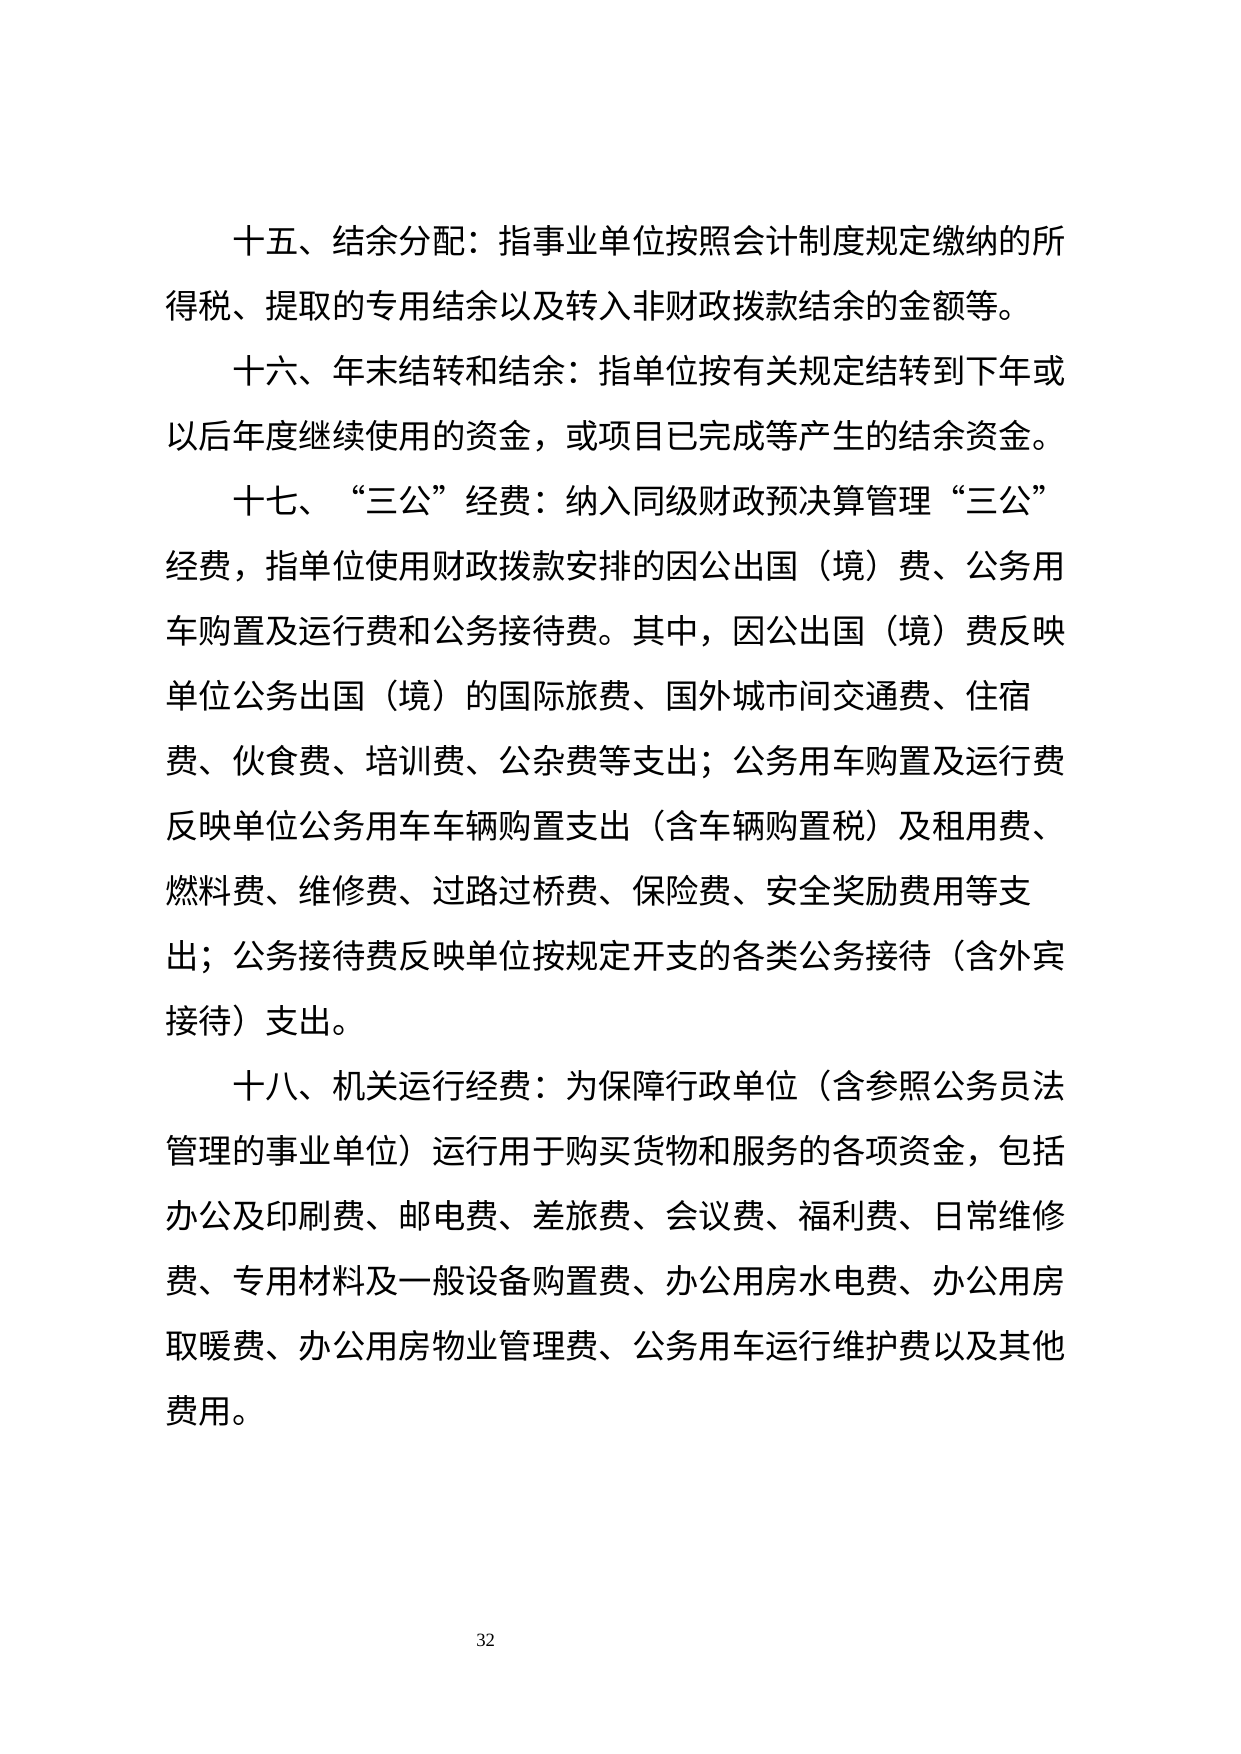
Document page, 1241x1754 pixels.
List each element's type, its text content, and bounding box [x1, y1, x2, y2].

text 十六、年末结转和结余：指单位按有关规定结转到下年或以后年度继续使用的资金，或项目已完成等产生的结余资金。 [165, 336, 1087, 466]
text 十七、“三公”经费：纳入同级财政预决算管理“三公”经费，指单位使用财政拨款安排的因公出国（境）费、公务用车购置及运行费和公务接待费。其中，因公出国（境）费反映单位公务出国（境）的国际旅费、国外城市间交通费、住宿费、伙食费、培训费、公杂费等支出；公务用车购置及运行费反映单位公务用车车辆购置支出（含车辆购置税）及租用费、燃料费、维修费、过路过桥费、保险费、安全奖励费用等支出；公务接待费反映单位按规定开支的各类公务接待（含外宾接待）支出。 [165, 466, 1087, 1051]
text 十八、机关运行经费：为保障行政单位（含参照公务员法管理的事业单位）运行用于购买货物和服务的各项资金，包括办公及印刷费、邮电费、差旅费、会议费、福利费、日常维修费、专用材料及一般设备购置费、办公用房水电费、办公用房取暖费、办公用房物业管理费、公务用车运行维护费以及其他费用。 [165, 1051, 1087, 1441]
text 十五、结余分配：指事业单位按照会计制度规定缴纳的所得税、提取的专用结余以及转入非财政拨款结余的金额等。 [165, 206, 1087, 336]
